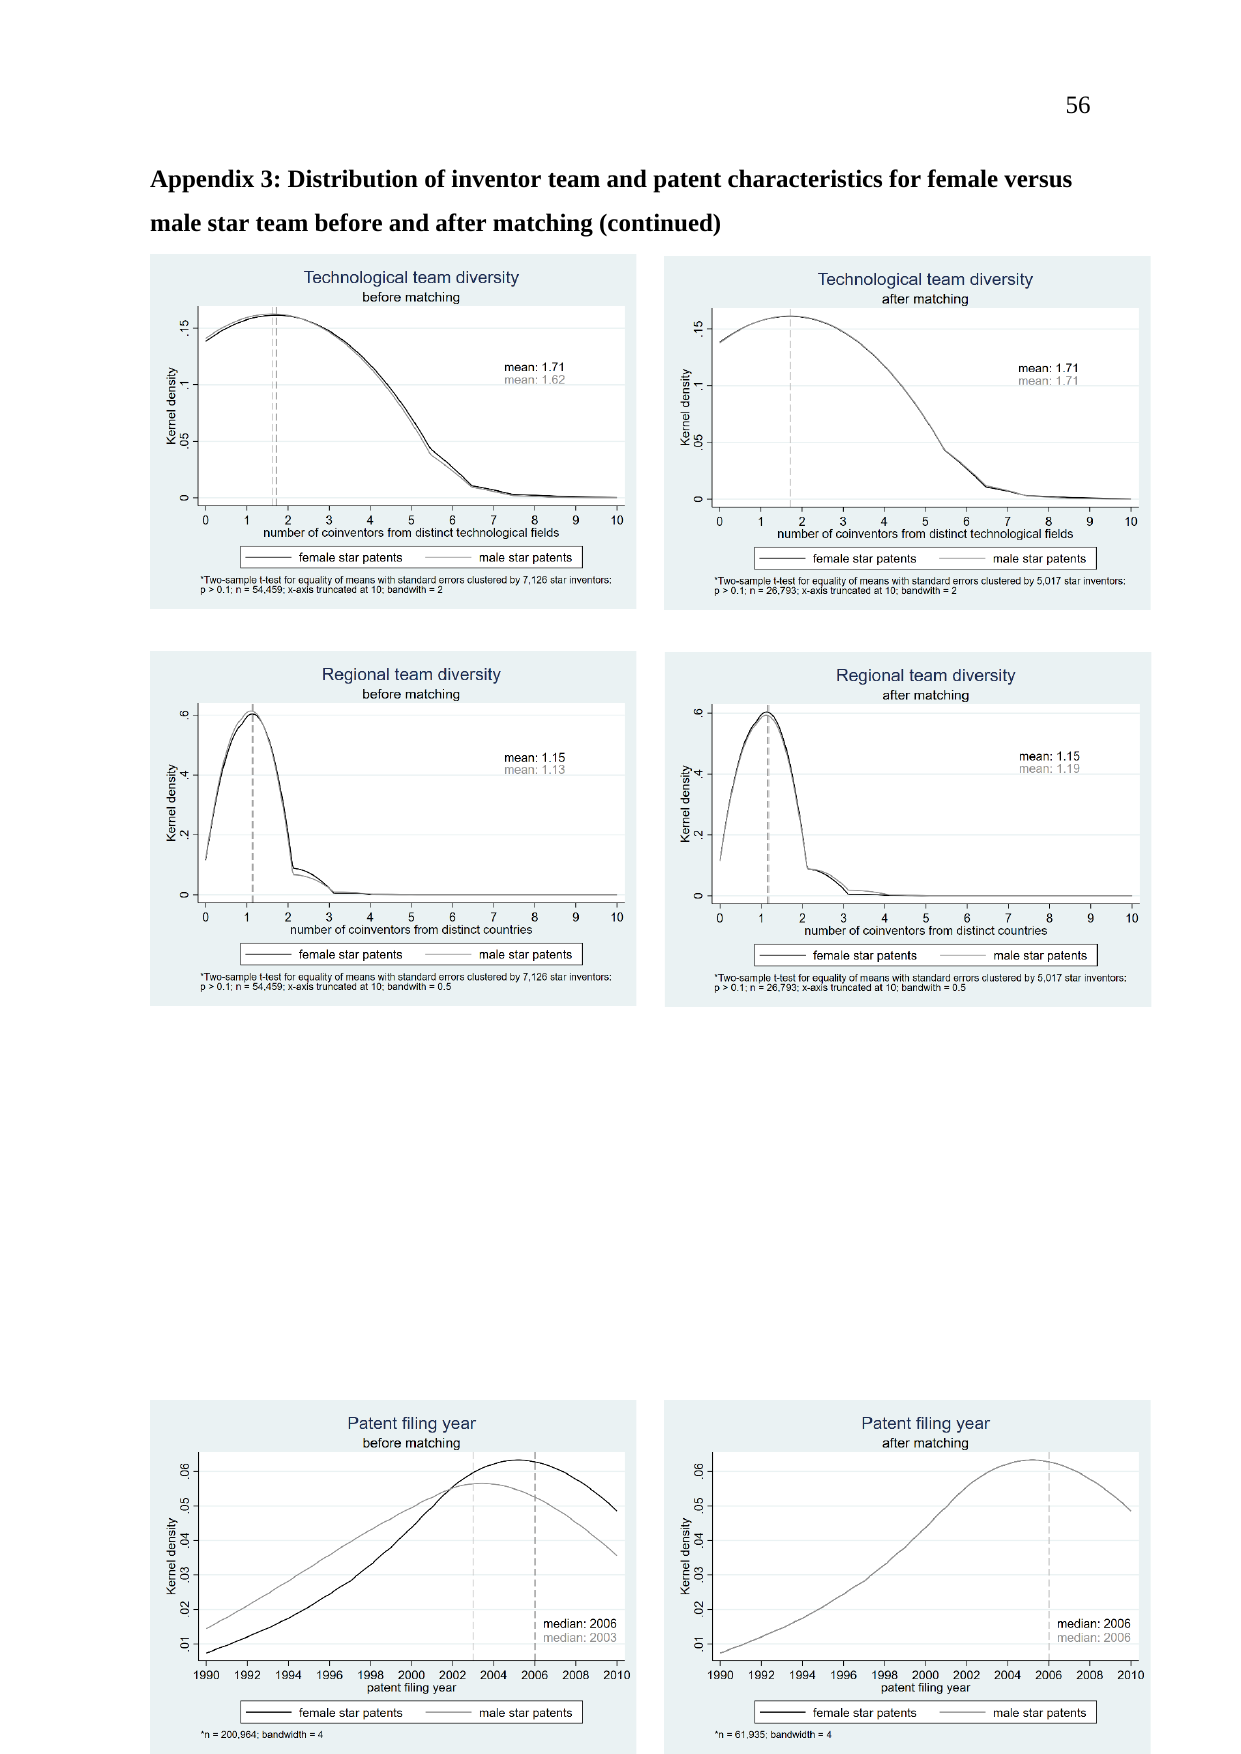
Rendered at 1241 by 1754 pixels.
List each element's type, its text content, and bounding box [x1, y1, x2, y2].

picture [664, 652, 1152, 1007]
picture [664, 1400, 1151, 1754]
picture [150, 254, 637, 609]
picture [150, 651, 637, 1006]
picture [664, 256, 1151, 610]
picture [150, 1400, 637, 1754]
text Appendix 3: Distribution of inventor team and patent characteristics for female versus male star team before and after matching (continued) [150, 164, 1090, 236]
